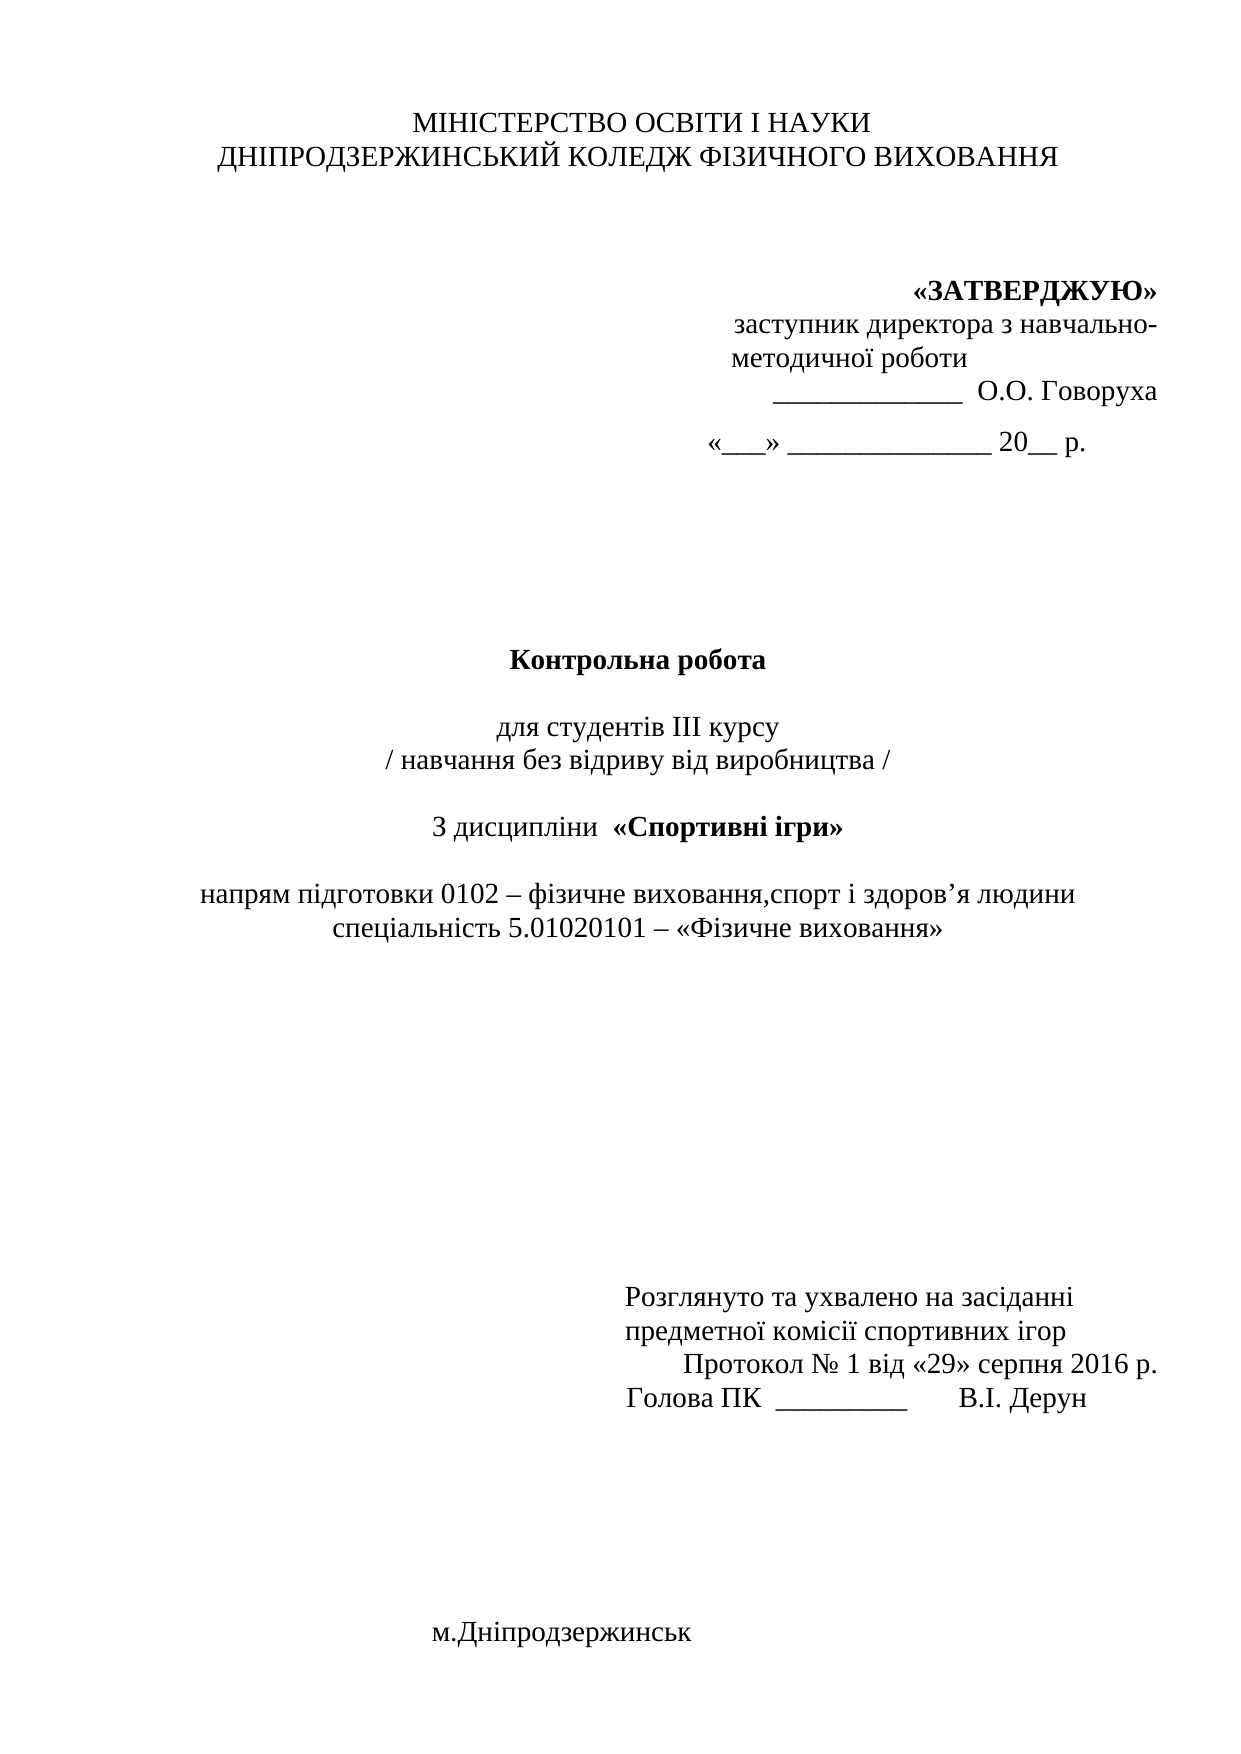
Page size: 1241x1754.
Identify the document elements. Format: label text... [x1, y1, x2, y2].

text напрям підготовки 0102 – фізичне виховання,спорт і здоров’я людини [118, 877, 1157, 910]
text Голова ПК _________ В.І. Дерун [118, 1380, 1157, 1413]
text предметної комісії спортивних ігор [118, 1313, 1157, 1346]
text для студентів ІІІ курсу [118, 709, 1157, 742]
text заступник директора з навчально- [118, 306, 1157, 340]
text З дисципліни «Спортивні ігри» [118, 809, 1157, 843]
text ДНІПРОДЗЕРЖИНСЬКИЙ КОЛЕДЖ ФІЗИЧНОГО ВИХОВАННЯ [118, 139, 1157, 172]
text «___» ______________ 20__ р. [118, 424, 1157, 457]
text «ЗАТВЕРДЖУЮ» [118, 273, 1157, 306]
text методичної роботи [118, 340, 1157, 373]
text Розглянуто та ухвалено на засіданні [118, 1279, 1157, 1313]
text МІНІСТЕРСТВО ОСВІТИ І НАУКИ [118, 105, 1157, 139]
text _____________ О.О. Говоруха [118, 373, 1157, 407]
text / навчання без відриву від виробництва / [118, 742, 1157, 776]
text спеціальність 5.01020101 – «Фізичне виховання» [118, 910, 1157, 944]
text Протокол № 1 від «29» серпня 2016 р. [118, 1346, 1157, 1380]
text Контрольна робота [118, 642, 1157, 675]
text м.Дніпродзержинськ [118, 1614, 1157, 1648]
